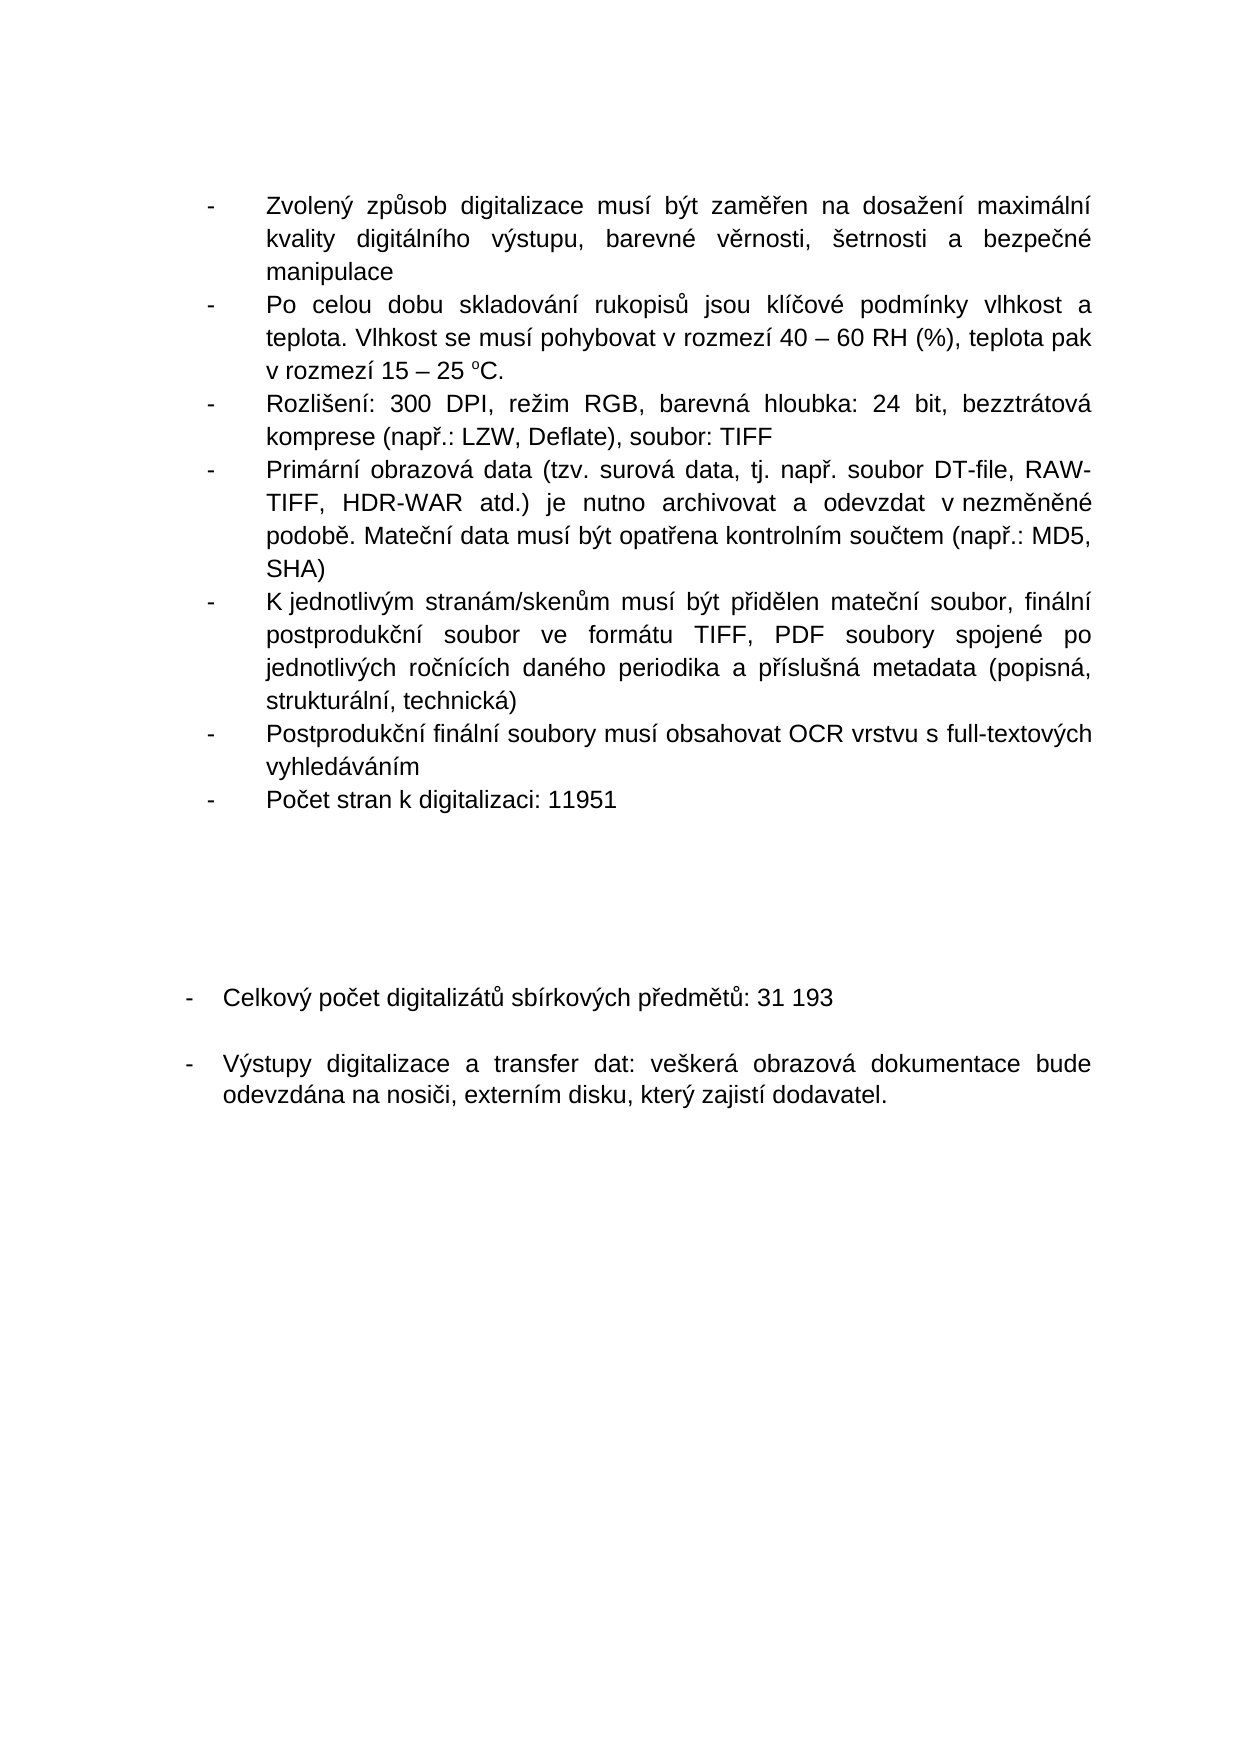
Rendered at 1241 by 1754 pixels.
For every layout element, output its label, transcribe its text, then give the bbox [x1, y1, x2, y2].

list Výstupy digitalizace a transfer dat: veškerá obrazová dokumentace bude odevzdána na nosiči, externím disku, který zajistí dodavatel. [185, 1049, 1093, 1109]
list Počet stran k digitalizaci: 11951 [207, 785, 1093, 814]
list Postprodukční finální soubory musí obsahovat OCR vrstvu s full-textových vyhledáváním [207, 719, 1093, 781]
list K jednotlivým stranám/skenům musí být přidělen mateční soubor, finální postprodukční soubor ve formátu TIFF, PDF soubory spojené po jednotlivých ročnících daného periodika a příslušná metadata (popisná, strukturální, technická) [207, 587, 1093, 715]
list Primární obrazová data (tzv. surová data, tj. např. soubor DT-file, RAW-TIFF, HDR-WAR atd.) je nutno archivovat a odevzdat v nezměněné podobě. Mateční data musí být opatřena kontrolním součtem (např.: MD5, SHA) [207, 455, 1093, 583]
list Zvolený způsob digitalizace musí být zaměřen na dosažení maximální kvality digitálního výstupu, barevné věrnosti, šetrnosti a bezpečné manipulace [207, 191, 1093, 286]
list Po celou dobu skladování rukopisů jsou klíčové podmínky vlhkost a teplota. Vlhkost se musí pohybovat v rozmezí 40 – 60 RH (%), teplota pak v rozmezí 15 – 25 oC. [207, 290, 1093, 384]
list Celkový počet digitalizátů sbírkových předmětů: 31 193 [185, 983, 1093, 1012]
list Rozlišení: 300 DPI, režim RGB, barevná hloubka: 24 bit, bezztrátová komprese (např.: LZW, Deflate), soubor: TIFF [207, 389, 1093, 451]
